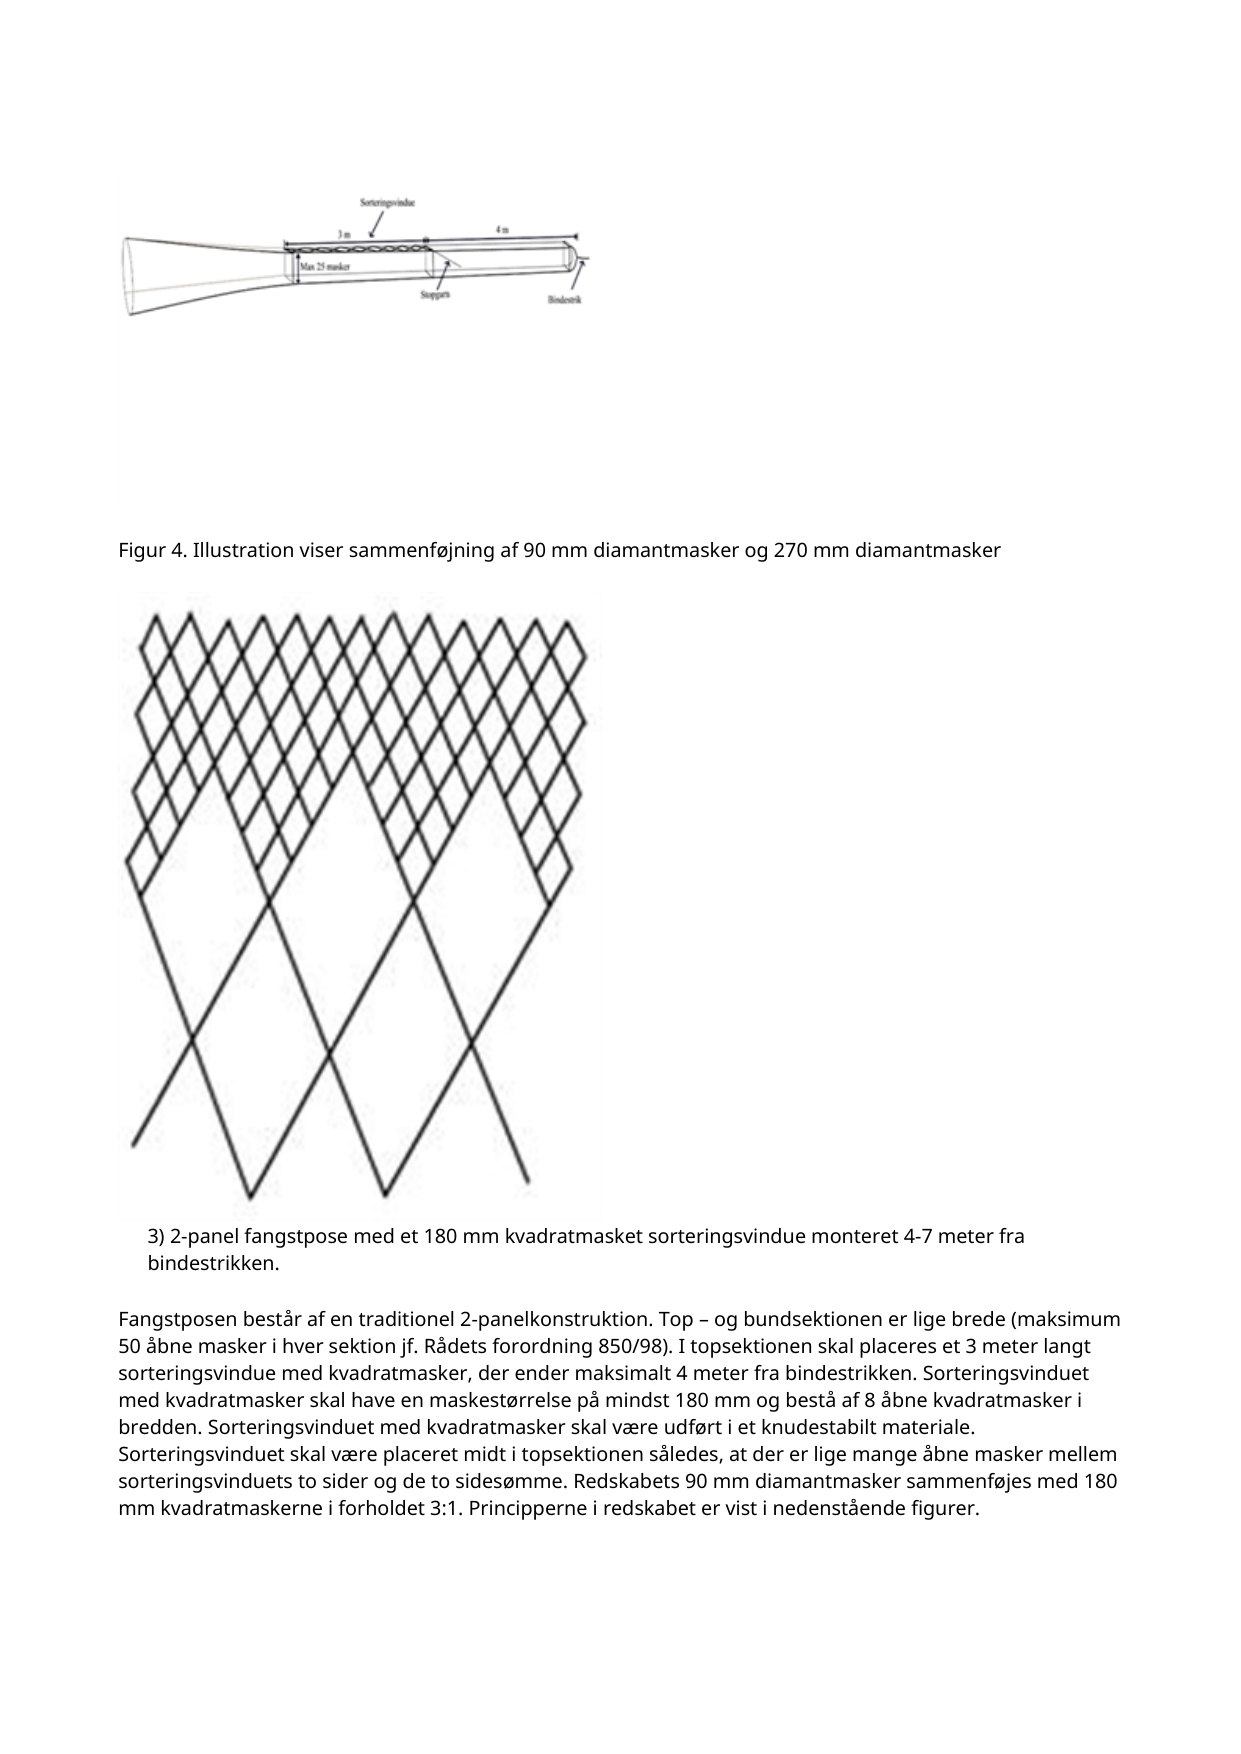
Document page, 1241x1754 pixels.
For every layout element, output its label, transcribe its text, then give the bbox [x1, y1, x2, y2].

text Fangstposen består af en traditionel 2-panelkonstruktion. Top – og bundsektionen er lige brede (maksimum 50 åbne masker i hver sektion jf. Rådets forordning 850/98). I topsektionen skal placeres et 3 meter langt sorteringsvindue med kvadratmasker, der ender maksimalt 4 meter fra bindestrikken. Sorteringsvinduet med kvadratmasker skal have en maskestørrelse på mindst 180 mm og bestå af 8 åbne kvadratmasker i bredden. Sorteringsvinduet med kvadratmasker skal være udført i et knudestabilt materiale. Sorteringsvinduet skal være placeret midt i topsektionen således, at der er lige mange åbne masker mellem sorteringsvinduets to sider og de to sidesømme. Redskabets 90 mm diamantmasker sammenføjes med 180 mm kvadratmaskerne i forholdet 3:1. Principperne i redskabet er vist i nedenstående figurer. [118, 1305, 1122, 1521]
picture [118, 177, 603, 507]
picture [118, 592, 603, 1222]
text Figur 4. Illustration viser sammenføjning af 90 mm diamantmasker og 270 mm diamantmasker [118, 536, 1122, 563]
text 3) 2-panel fangstpose med et 180 mm kvadratmasket sorteringsvindue monteret 4-7 meter fra bindestrikken. [147, 1222, 1122, 1276]
